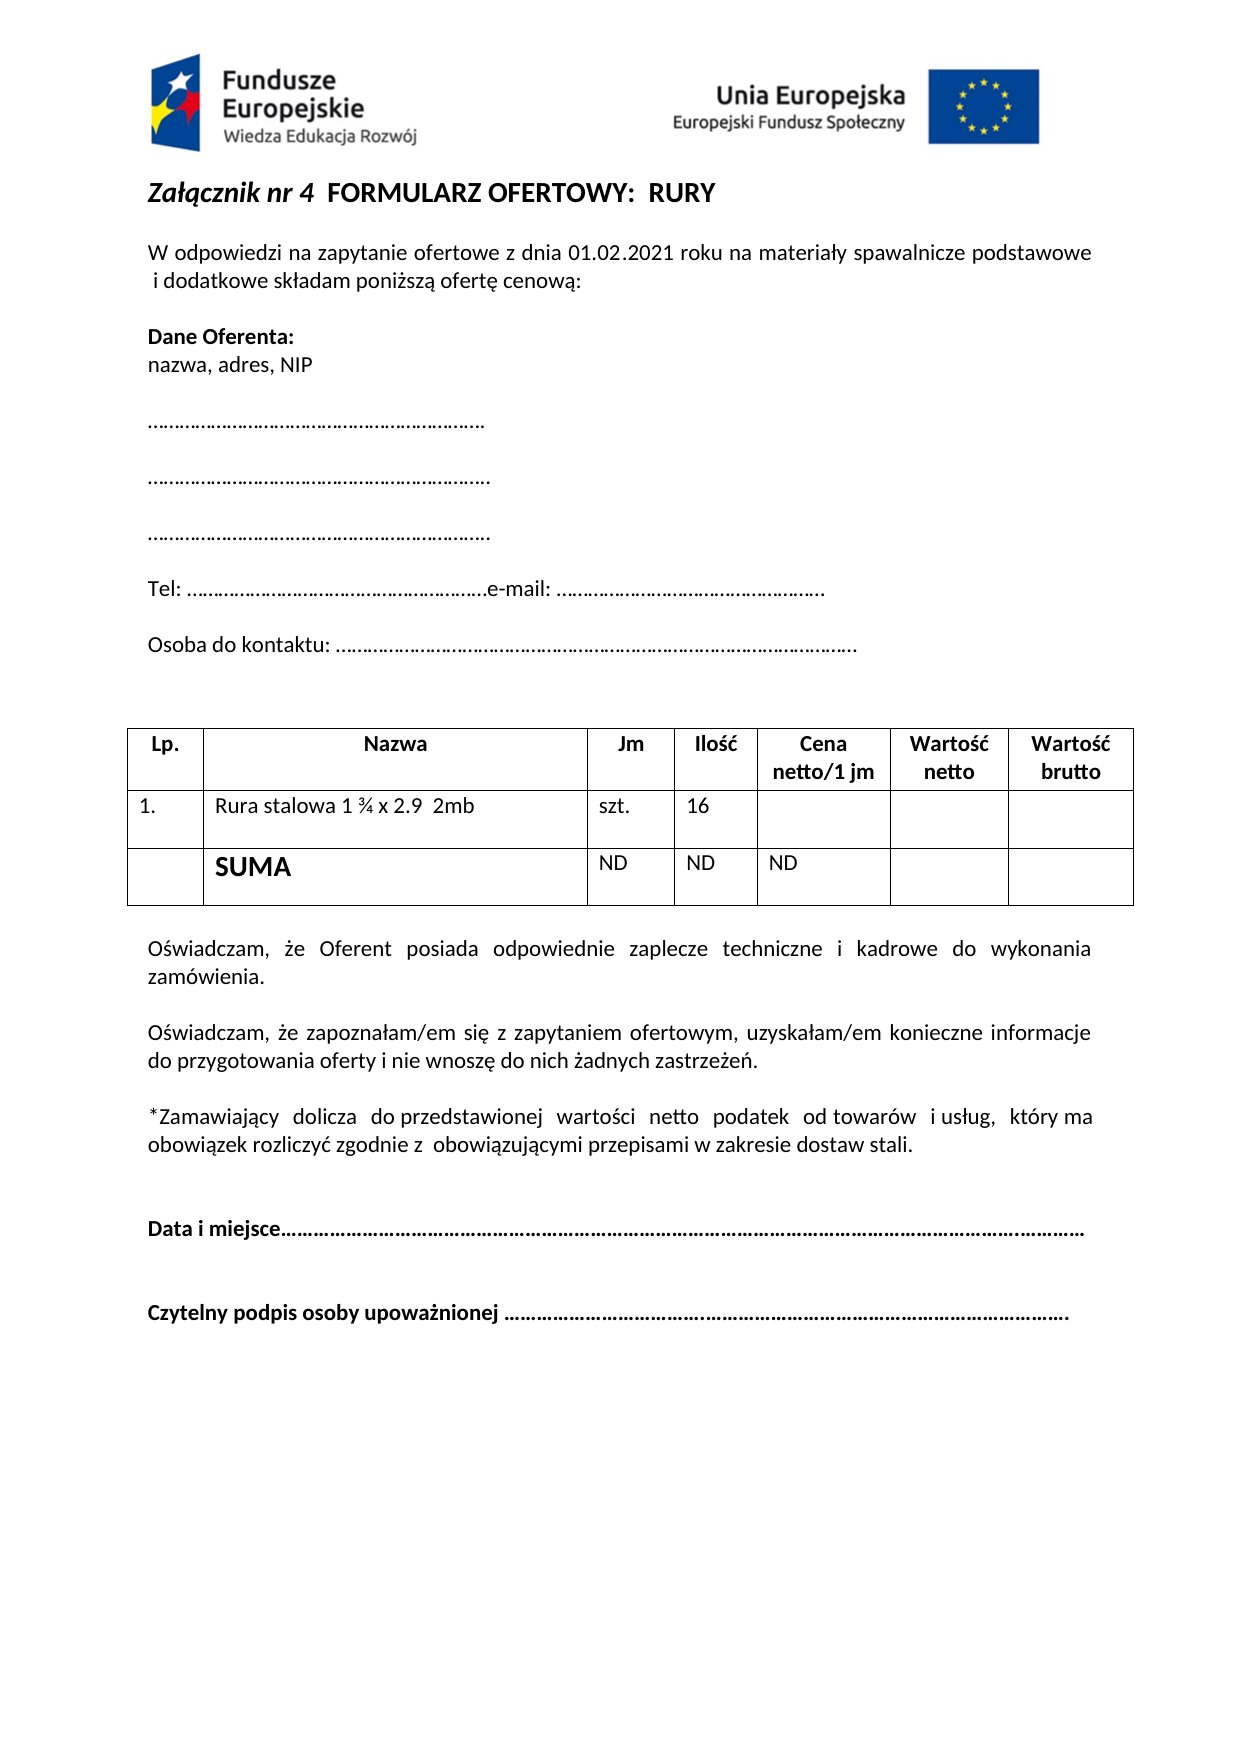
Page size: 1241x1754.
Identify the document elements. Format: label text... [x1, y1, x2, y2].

text Dane Oferenta: [148, 322, 1093, 350]
table_cell [1009, 849, 1133, 905]
table_cell [1009, 791, 1133, 847]
table_cell 1. [128, 791, 203, 847]
text ………………………………………………………. [148, 406, 1093, 434]
table_cell Rura stalowa 1 ¾ x 2.9 2mb [204, 791, 587, 847]
table_header Wartość brutto [1009, 729, 1133, 790]
table_cell [128, 849, 203, 905]
table_header Nazwa [204, 729, 587, 790]
table_header Jm [588, 729, 674, 790]
table_cell ND [758, 849, 890, 905]
table_cell ND [588, 849, 674, 905]
text *Zamawiający dolicza do przedstawionej wartości netto podatek od towarów i usług, który ma obowiązek rozliczyć zgodnie z obowiązującymi przepisami w zakresie dostaw stali. [148, 1102, 1093, 1158]
title Załącznik nr 4 FORMULARZ OFERTOWY: RURY [148, 174, 1093, 210]
text Tel: …………………………………………………e-mail: …………………………………………… [148, 574, 1093, 602]
text Data i miejsce……………………………………………………………………………………………………………………….………… [148, 1214, 1093, 1242]
picture [127, 29, 1068, 175]
text Czytelny podpis osoby upoważnionej ……………………………….…………………………………………………………. [148, 1298, 1093, 1326]
text W odpowiedzi na zapytanie ofertowe z dnia 01.02.2021 roku na materiały spawalnicze podstawowe i dodatkowe składam poniższą ofertę cenową: [148, 238, 1093, 294]
text ……………………………………………………….. [148, 462, 1093, 490]
text ……………………………………………………….. [148, 518, 1093, 546]
table_cell [758, 791, 890, 847]
table_cell [891, 849, 1008, 905]
table_cell [891, 791, 1008, 847]
table_header Wartość netto [891, 729, 1008, 790]
table_header Ilość [675, 729, 757, 790]
table_header Cena netto/1 jm [758, 729, 890, 790]
table_cell szt. [588, 791, 674, 847]
text Oświadczam, że zapoznałam/em się z zapytaniem ofertowym, uzyskałam/em konieczne informacje do przygotowania oferty i nie wnoszę do nich żadnych zastrzeżeń. [148, 1018, 1093, 1074]
table_cell 16 [675, 791, 757, 847]
text nazwa, adres, NIP [148, 350, 1093, 378]
text Osoba do kontaktu: ……………………………………………………………………………………… [148, 631, 1093, 658]
table_cell ND [675, 849, 757, 905]
text Oświadczam, że Oferent posiada odpowiednie zaplecze techniczne i kadrowe do wykonania zamówienia. [148, 934, 1093, 990]
table_header Lp. [128, 729, 203, 790]
table_cell SUMA [204, 849, 587, 905]
